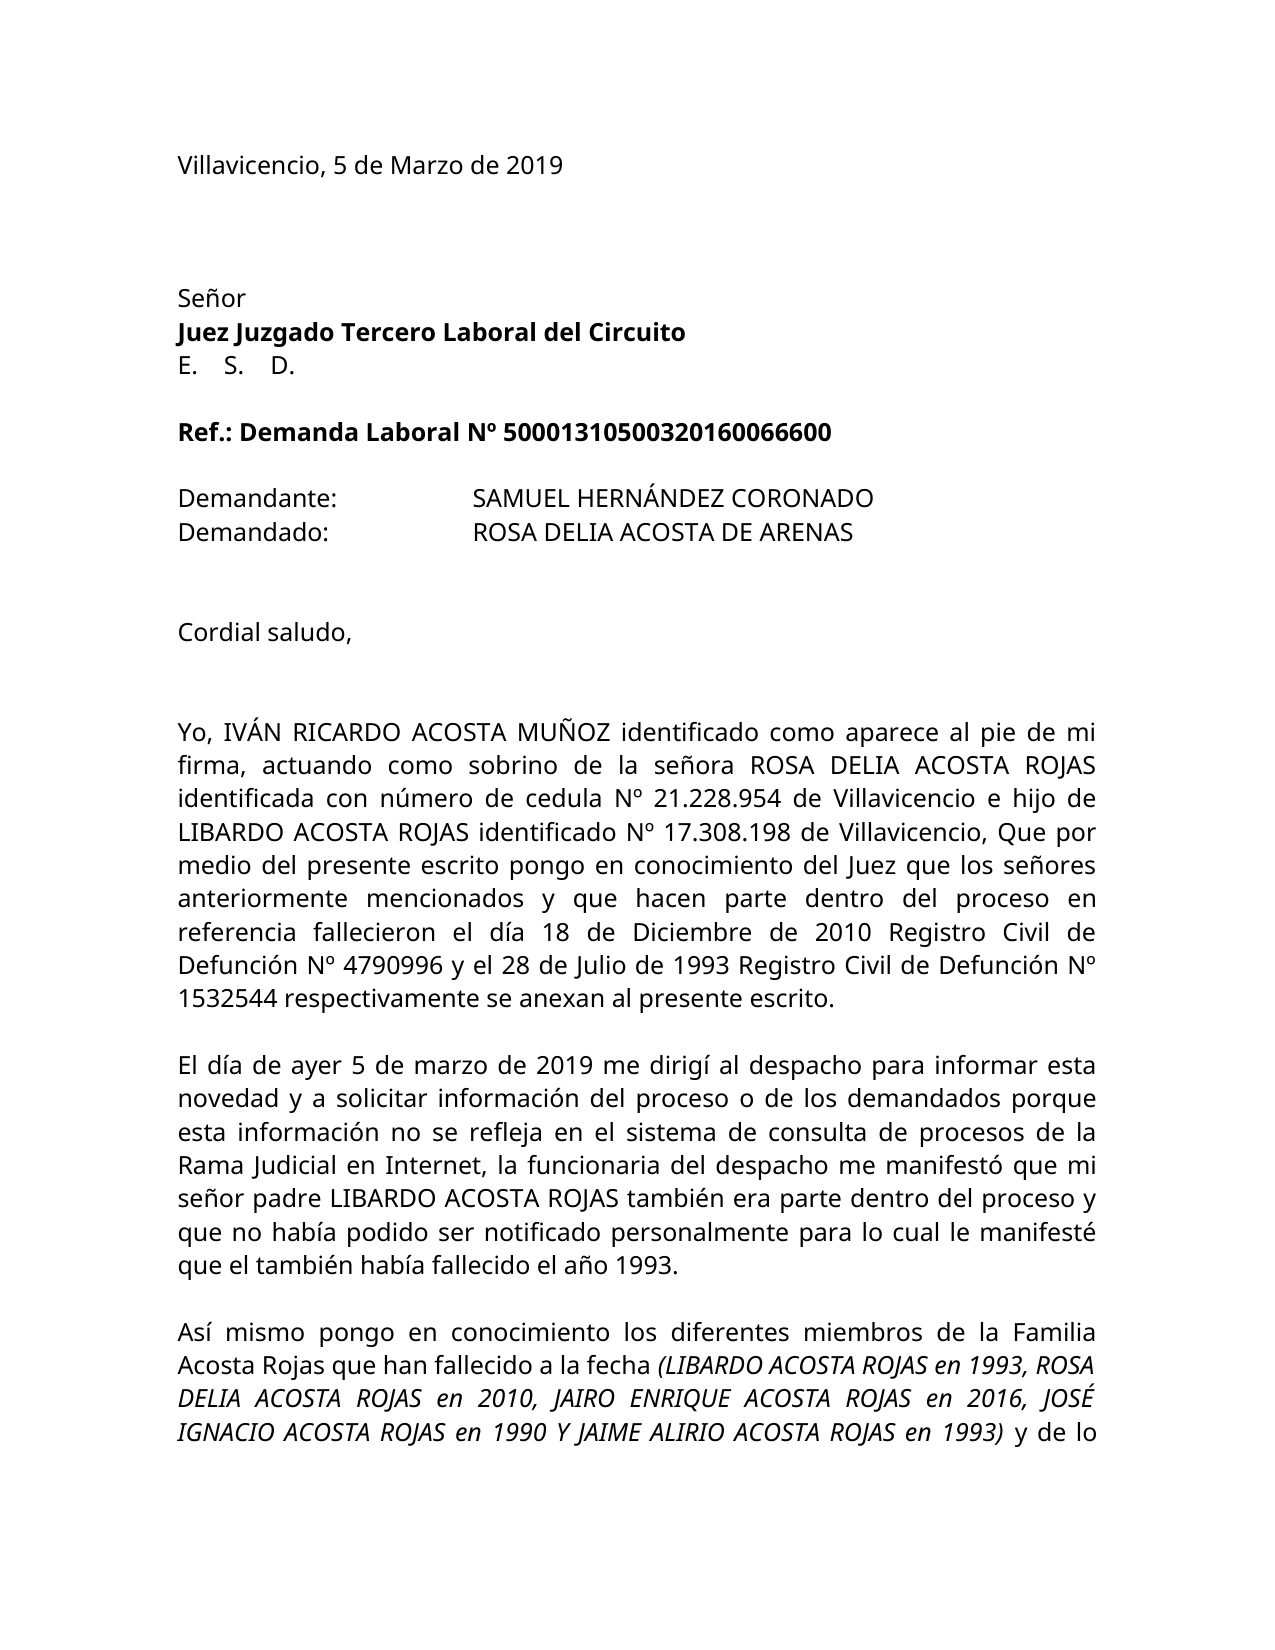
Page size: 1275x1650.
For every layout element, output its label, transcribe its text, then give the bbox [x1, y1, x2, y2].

text Villavicencio, 5 de Marzo de 2019 [177, 148, 1098, 181]
text Demandante: SAMUEL HERNÁNDEZ CORONADO [177, 481, 1098, 514]
text Ref.: Demanda Laboral Nº 50001310500320160066600 [177, 414, 1098, 448]
text Cordial saludo, [177, 614, 1098, 648]
text Yo, IVÁN RICARDO ACOSTA MUÑOZ identificado como aparece al pie de mi firma, actuando como sobrino de la señora ROSA DELIA ACOSTA ROJAS identificada con número de cedula Nº 21.228.954 de Villavicencio e hijo de LIBARDO ACOSTA ROJAS identificado Nº 17.308.198 de Villavicencio, Que por medio del presente escrito pongo en conocimiento del Juez que los señores anteriormente mencionados y que hacen parte dentro del proceso en referencia fallecieron el día 18 de Diciembre de 2010 Registro Civil de Defunción Nº 4790996 y el 28 de Julio de 1993 Registro Civil de Defunción Nº 1532544 respectivamente se anexan al presente escrito. [177, 714, 1098, 1014]
text Señor [177, 281, 1098, 314]
text E. S. D. [177, 348, 1098, 381]
text Juez Juzgado Tercero Laboral del Circuito [177, 314, 1098, 348]
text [177, 1314, 1098, 1448]
text El día de ayer 5 de marzo de 2019 me dirigí al despacho para informar esta novedad y a solicitar información del proceso o de los demandados porque esta información no se refleja en el sistema de consulta de procesos de la Rama Judicial en Internet, la funcionaria del despacho me manifestó que mi señor padre LIBARDO ACOSTA ROJAS también era parte dentro del proceso y que no había podido ser notificado personalmente para lo cual le manifesté que el también había fallecido el año 1993. [177, 1048, 1098, 1281]
text Demandado: ROSA DELIA ACOSTA DE ARENAS [177, 514, 1098, 548]
